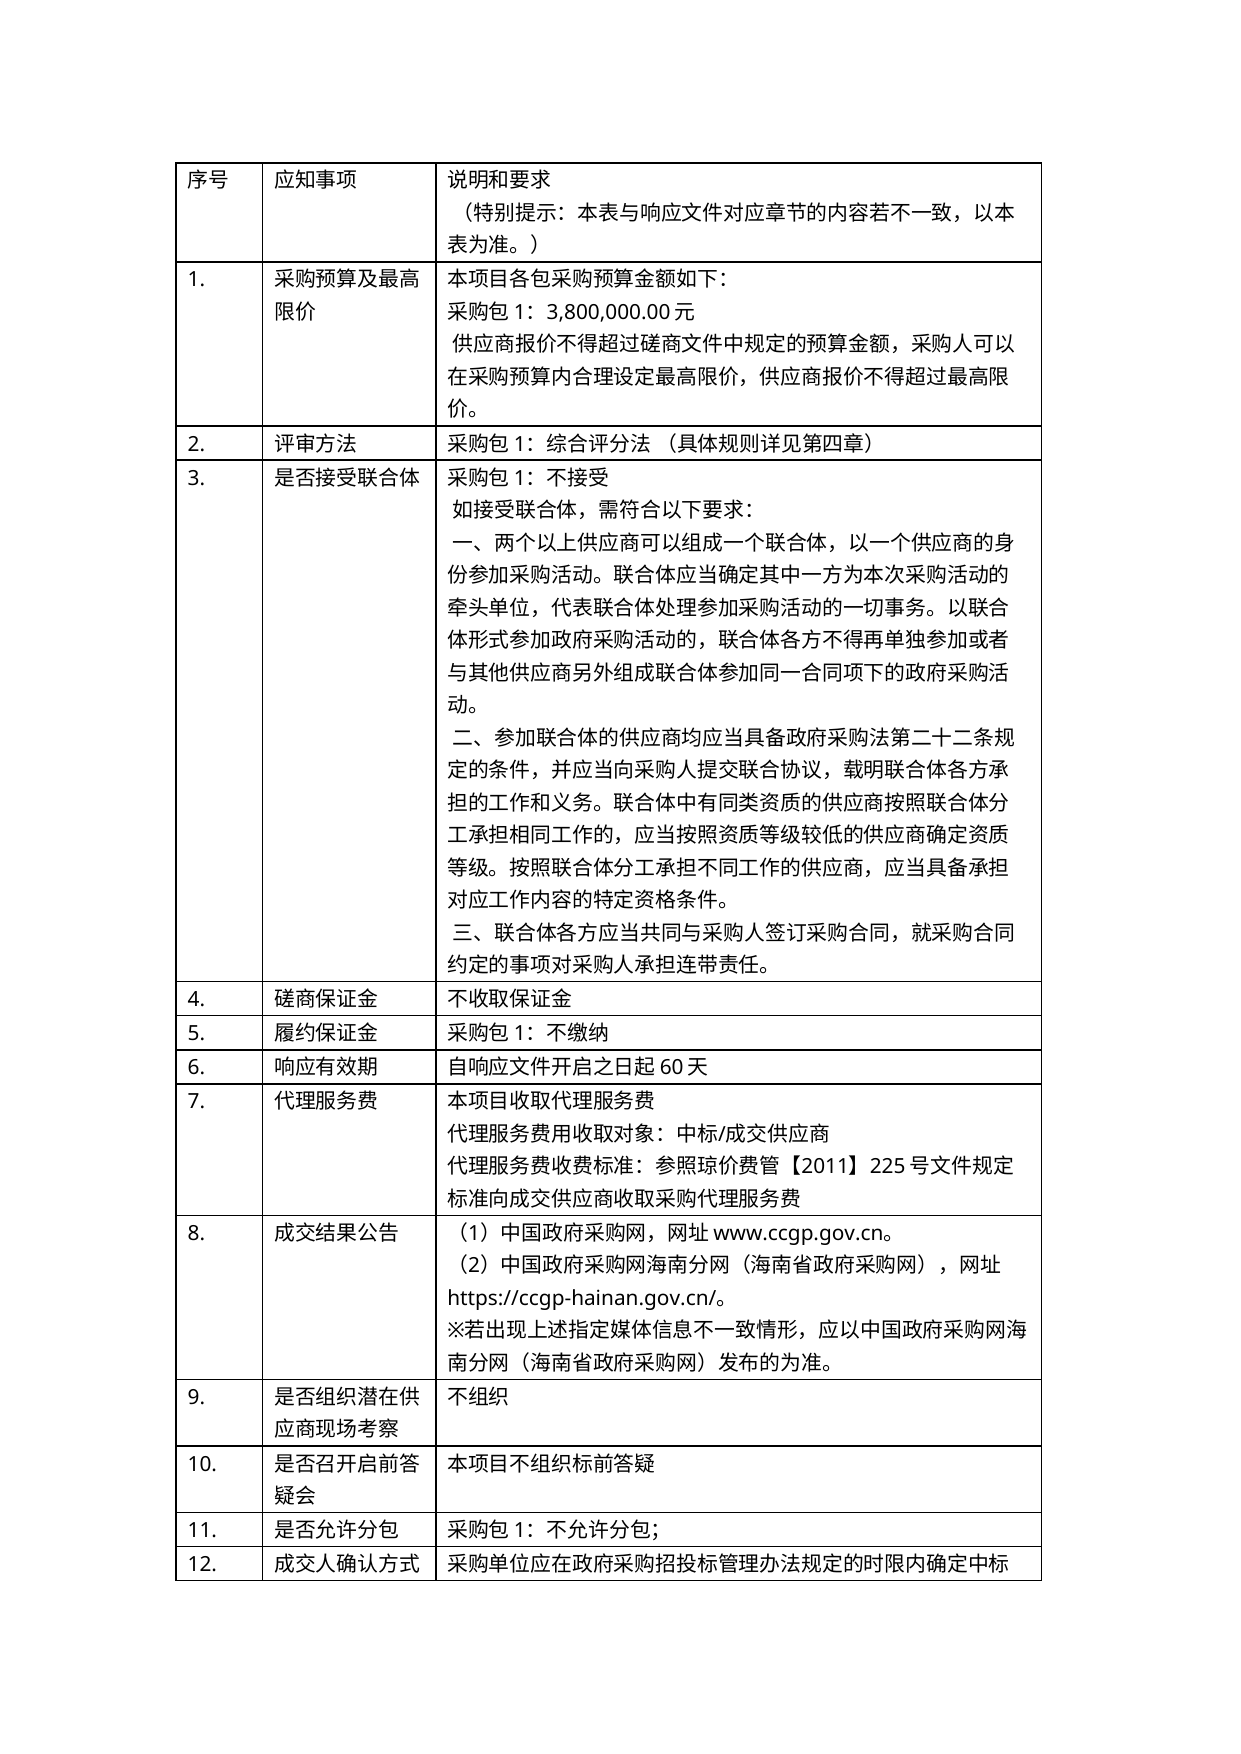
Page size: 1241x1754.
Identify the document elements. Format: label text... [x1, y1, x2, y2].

table_cell 履约保证金 [263, 1016, 435, 1049]
table_cell 采购包1：不接受 如接受联合体，需符合以下要求： 一、两个以上供应商可以组成一个联合体，以一个供应商的身份参加采购活动。联合体应当确定其中一方为本次采购活动的牵头单位，代表联合体处理参加采购活动的一切事务。以联合体形式参加政府采购活动的，联合体各方不得再单独参加或者与其他供应商另外组成联合体参加同一合同项下的政府采购活动。 二、参加联合体的供应商均应当具备政府采购法第二十二条规定的条件，并应当向采购人提交联合协议，载明联合体各方承担的工作和义务。联合体中有同类资质的供应商按照联合体分工承担相同工作的，应当按照资质等级较低的供应商确定资质等级。按照联合体分工承担不同工作的供应商，应当具备承担对应工作内容的特定资格条件。 三、联合体各方应当共同与采购人签订采购合同，就采购合同约定的事项对采购人承担连带责任。 [437, 461, 1041, 981]
table_cell 12. [177, 1547, 262, 1580]
table_cell 1. [177, 263, 262, 425]
table_cell 8. [177, 1216, 262, 1378]
table_cell 成交人确认方式 [263, 1547, 435, 1580]
table_cell 是否接受联合体 [263, 461, 435, 981]
table_header 序号 [177, 164, 262, 261]
table_header 说明和要求 （特别提示：本表与响应文件对应章节的内容若不一致，以本表为准。） [437, 164, 1041, 261]
table_cell 7. [177, 1085, 262, 1214]
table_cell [437, 1547, 1041, 1580]
table_cell 采购包1：综合评分法 （具体规则详见第四章） [437, 427, 1041, 459]
table_cell 6. [177, 1051, 262, 1083]
table_cell 响应有效期 [263, 1051, 435, 1083]
table_cell 采购包1：不缴纳 [437, 1016, 1041, 1049]
table_cell 本项目各包采购预算金额如下： 采购包1：3,800,000.00元 供应商报价不得超过磋商文件中规定的预算金额，采购人可以在采购预算内合理设定最高限价，供应商报价不得超过最高限价。 [437, 263, 1041, 425]
table_cell 5. [177, 1016, 262, 1049]
table_cell 9. [177, 1380, 262, 1445]
table_cell 不收取保证金 [437, 982, 1041, 1015]
table_cell 11. [177, 1513, 262, 1546]
table_cell 本项目不组织标前答疑 [437, 1447, 1041, 1512]
table_cell 磋商保证金 [263, 982, 435, 1015]
table_cell 成交结果公告 [263, 1216, 435, 1378]
table_cell 本项目收取代理服务费 代理服务费用收取对象：中标/成交供应商 代理服务费收费标准：参照琼价费管【2011】225号文件规定标准向成交供应商收取采购代理服务费 [437, 1085, 1041, 1214]
table_cell 是否组织潜在供应商现场考察 [263, 1380, 435, 1445]
table_cell 评审方法 [263, 427, 435, 459]
table_cell 4. [177, 982, 262, 1015]
table_cell 采购包1：不允许分包； [437, 1513, 1041, 1546]
table_cell 自响应文件开启之日起60天 [437, 1051, 1041, 1083]
table_cell 不组织 [437, 1380, 1041, 1445]
table_cell 10. [177, 1447, 262, 1512]
table_cell 3. [177, 461, 262, 981]
table_cell 是否召开启前答疑会 [263, 1447, 435, 1512]
table_cell （1）中国政府采购网，网址www.ccgp.gov.cn。 （2）中国政府采购网海南分网（海南省政府采购网），网址https://ccgp-hainan.gov.cn/。 ※若出现上述指定媒体信息不一致情形，应以中国政府采购网海南分网（海南省政府采购网）发布的为准。 [437, 1216, 1041, 1378]
table_cell 采购预算及最高限价 [263, 263, 435, 425]
table_header 应知事项 [263, 164, 435, 261]
table_cell 2. [177, 427, 262, 459]
table_cell 是否允许分包 [263, 1513, 435, 1546]
table_cell 代理服务费 [263, 1085, 435, 1214]
